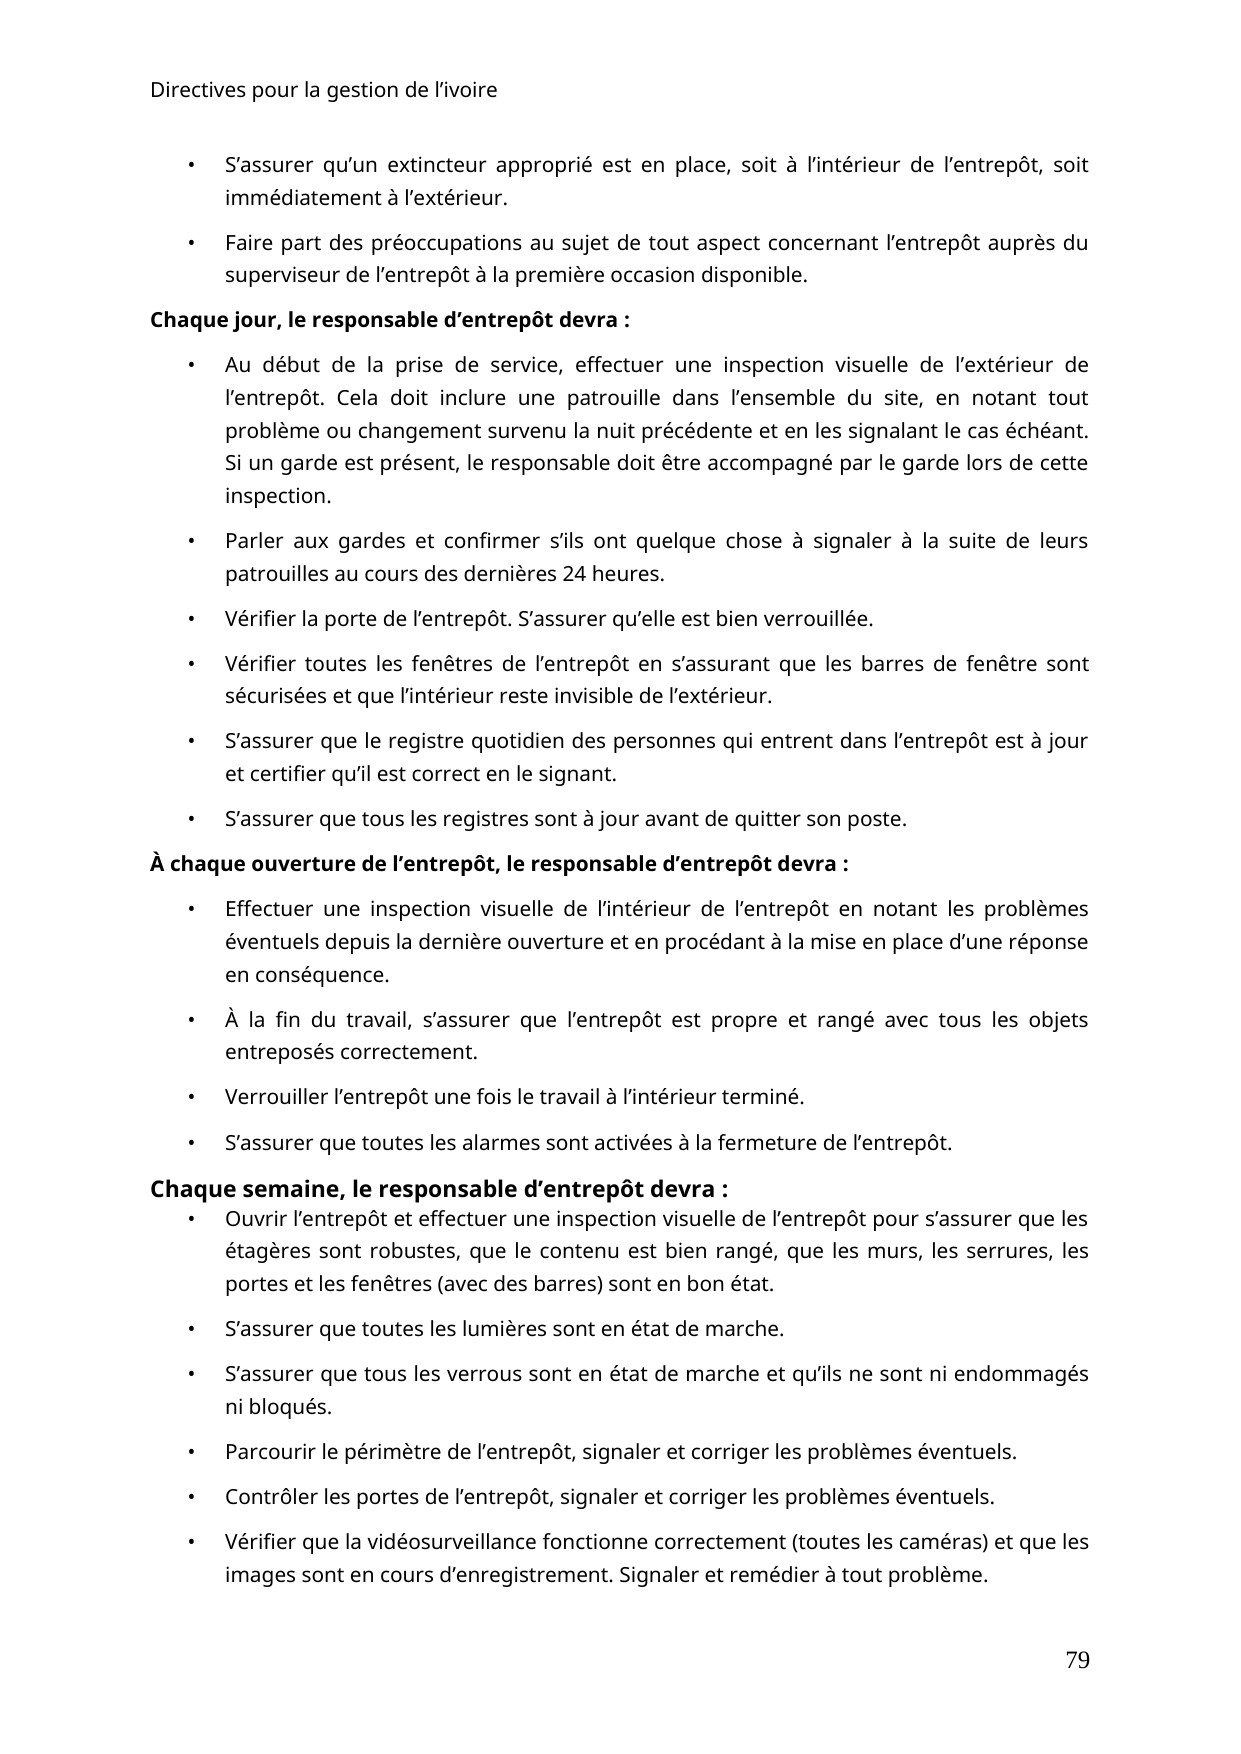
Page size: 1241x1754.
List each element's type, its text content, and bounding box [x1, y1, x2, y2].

list Parcourir le périmètre de l’entrepôt, signaler et corriger les problèmes éventuels. [187, 1437, 1090, 1466]
list Faire part des préoccupations au sujet de tout aspect concernant l’entrepôt auprès du superviseur de l’entrepôt à la première occasion disponible. [187, 228, 1090, 289]
list Au début de la prise de service, effectuer une inspection visuelle de l’extérieur de l’entrepôt. Cela doit inclure une patrouille dans l’ensemble du site, en notant tout problème ou changement survenu la nuit précédente et en les signalant le cas échéant. Si un garde est présent, le responsable doit être accompagné par le garde lors de cette inspection. [187, 351, 1090, 509]
list S’assurer qu’un extincteur approprié est en place, soit à l’intérieur de l’entrepôt, soit immédiatement à l’extérieur. [187, 150, 1090, 211]
list S’assurer que toutes les alarmes sont activées à la fermeture de l’entrepôt. [187, 1128, 1090, 1156]
list Vérifier que la vidéosurveillance fonctionne correctement (toutes les caméras) et que les images sont en cours d’enregistrement. Signaler et remédier à tout problème. [187, 1527, 1090, 1588]
list S’assurer que le registre quotidien des personnes qui entrent dans l’entrepôt est à jour et certifier qu’il est correct en le signant. [187, 727, 1090, 788]
list Effectuer une inspection visuelle de l’intérieur de l’entrepôt en notant les problèmes éventuels depuis la dernière ouverture et en procédant à la mise en place d’une réponse en conséquence. [187, 894, 1090, 988]
list Ouvrir l’entrepôt et effectuer une inspection visuelle de l’entrepôt pour s’assurer que les étagères sont robustes, que le contenu est bien rangé, que les murs, les serrures, les portes et les fenêtres (avec des barres) sont en bon état. [187, 1204, 1090, 1298]
list À la fin du travail, s’assurer que l’entrepôt est propre et rangé avec tous les objets entreposés correctement. [187, 1005, 1090, 1066]
list Contrôler les portes de l’entrepôt, signaler et corriger les problèmes éventuels. [187, 1482, 1090, 1511]
list S’assurer que tous les registres sont à jour avant de quitter son poste. [187, 804, 1090, 833]
list Verrouiller l’entrepôt une fois le travail à l’intérieur terminé. [187, 1082, 1090, 1111]
list Parler aux gardes et confirmer s’ils ont quelque chose à signaler à la suite de leurs patrouilles au cours des dernières 24 heures. [187, 526, 1090, 587]
list S’assurer que tous les verrous sont en état de marche et qu’ils ne sont ni endommagés ni bloqués. [187, 1359, 1090, 1420]
list Vérifier la porte de l’entrepôt. S’assurer qu’elle est bien verrouillée. [187, 604, 1090, 632]
text Chaque jour, le responsable d’entrepôt devra : [150, 305, 1090, 334]
text À chaque ouverture de l’entrepôt, le responsable d’entrepôt devra : [150, 849, 1090, 878]
list Vérifier toutes les fenêtres de l’entrepôt en s’assurant que les barres de fenêtre sont sécurisées et que l’intérieur reste invisible de l’extérieur. [187, 649, 1090, 710]
text Chaque semaine, le responsable d’entrepôt devra : [150, 1173, 1090, 1204]
list S’assurer que toutes les lumières sont en état de marche. [187, 1314, 1090, 1343]
